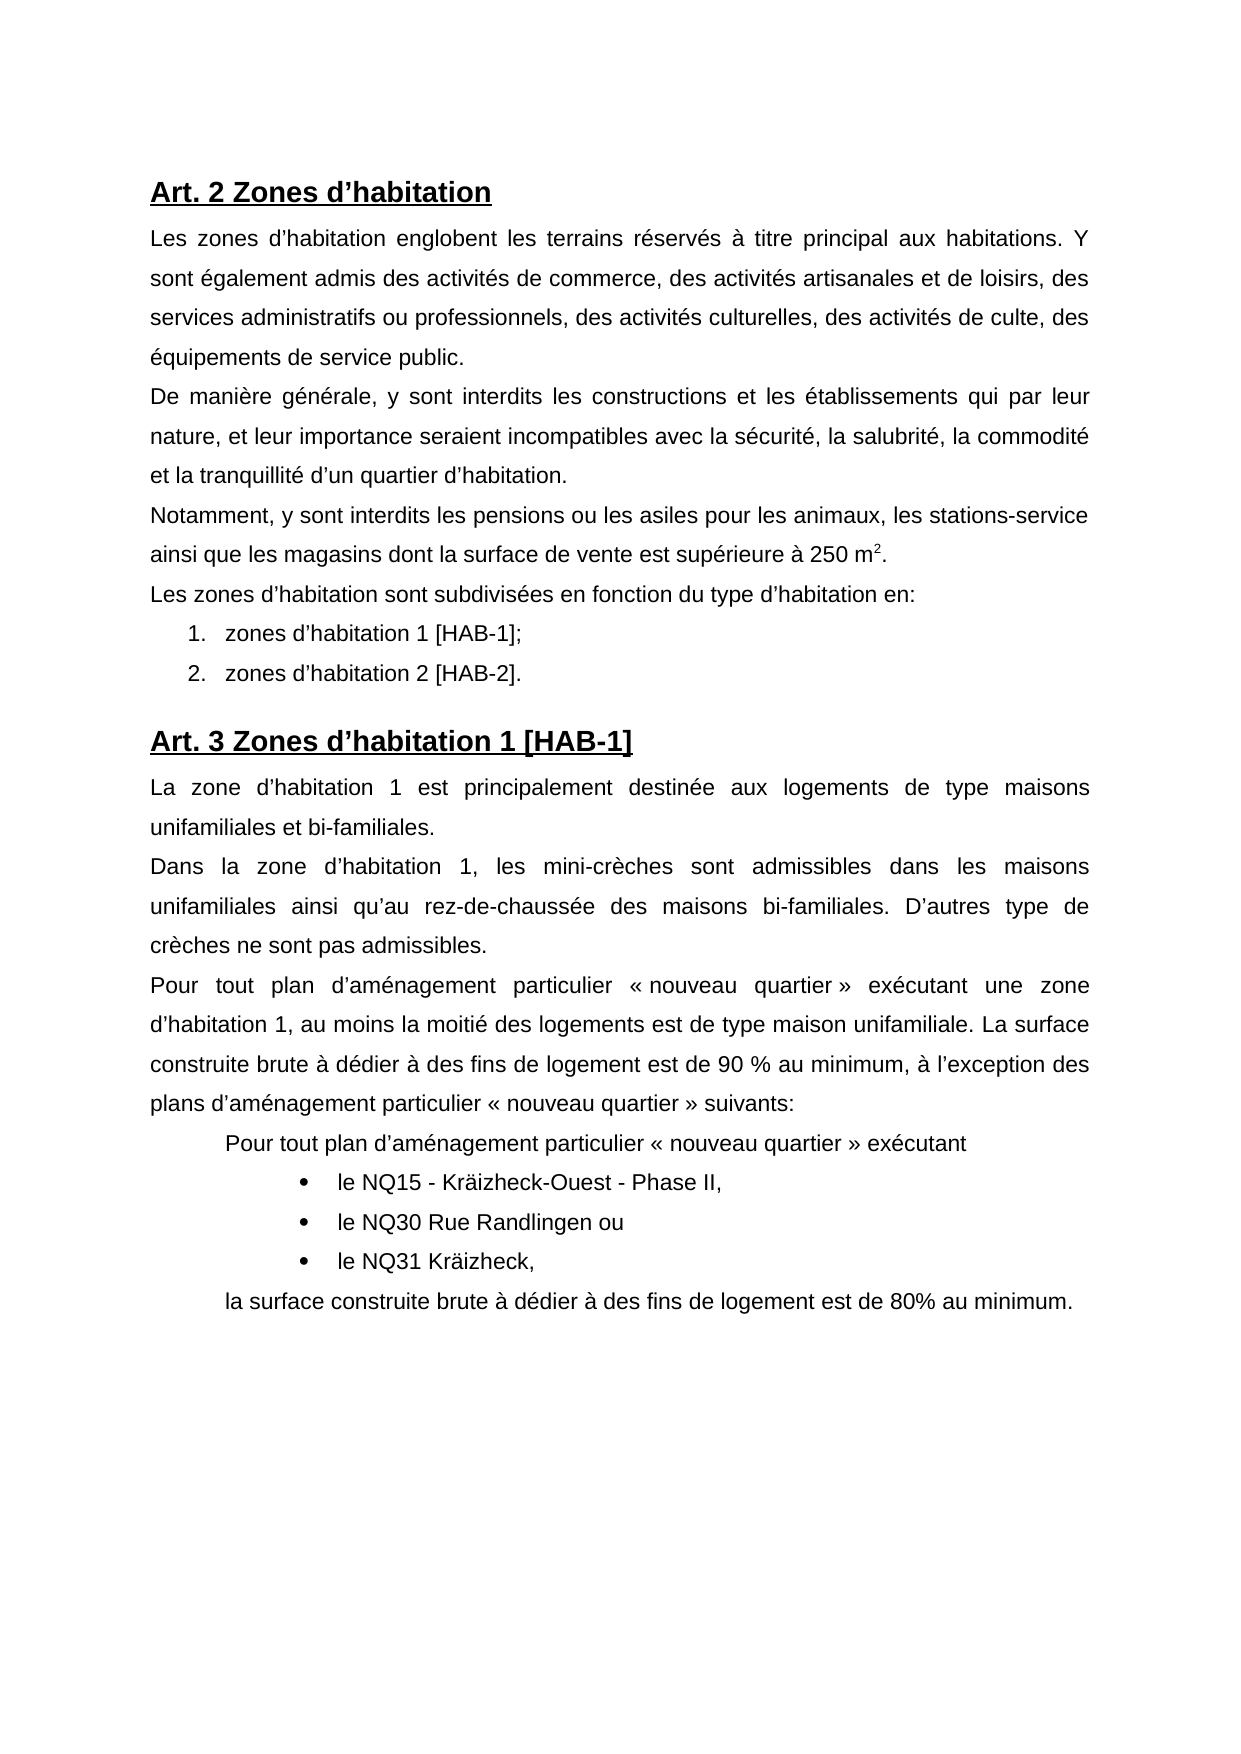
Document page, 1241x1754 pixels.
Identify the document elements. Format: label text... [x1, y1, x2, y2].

list le NQ30 Rue Randlingen ou [300, 1209, 1090, 1235]
list zones d’habitation 2 [HAB-2]. [187, 659, 1090, 686]
text Dans la zone d’habitation 1, les mini-crèches sont admissibles dans les maisons unifamiliales ainsi qu’au rez-de-chaussée des maisons bi-familiales. D’autres type de crèches ne sont pas admissibles. [150, 853, 1090, 959]
text Pour tout plan d’aménagement particulier « nouveau quartier » exécutant une zone d’habitation 1, au moins la moitié des logements est de type maison unifamiliale. La surface construite brute à dédier à des fins de logement est de 90 % au minimum, à l’exception des plans d’aménagement particulier « nouveau quartier » suivants: [150, 972, 1090, 1117]
text Notamment, y sont interdits les pensions ou les asiles pour les animaux, les stations-service ainsi que les magasins dont la surface de vente est supérieure à 250 m2. [150, 502, 1090, 567]
list zones d’habitation 1 [HAB-1]; [187, 620, 1090, 646]
list le NQ15 - Kräizheck-Ouest - Phase II, [300, 1169, 1090, 1196]
subtitle Art. 3 Zones d’habitation 1 [HAB-1] [150, 724, 1090, 758]
text la surface construite brute à dédier à des fins de logement est de 80% au minimum. [225, 1288, 1090, 1314]
text De manière générale, y sont interdits les constructions et les établissements qui par leur nature, et leur importance seraient incompatibles avec la sécurité, la salubrité, la commodité et la tranquillité d’un quartier d’habitation. [150, 383, 1090, 488]
text Les zones d’habitation sont subdivisées en fonction du type d’habitation en: [150, 581, 1090, 607]
subtitle Art. 2 Zones d’habitation [150, 175, 1090, 208]
text Pour tout plan d’aménagement particulier « nouveau quartier » exécutant [225, 1130, 1090, 1156]
text La zone d’habitation 1 est principalement destinée aux logements de type maisons unifamiliales et bi-familiales. [150, 774, 1090, 840]
text Les zones d’habitation englobent les terrains réservés à titre principal aux habitations. Y sont également admis des activités de commerce, des activités artisanales et de loisirs, des services administratifs ou professionnels, des activités culturelles, des activités de culte, des équipements de service public. [150, 225, 1090, 370]
list le NQ31 Kräizheck, [300, 1248, 1090, 1274]
